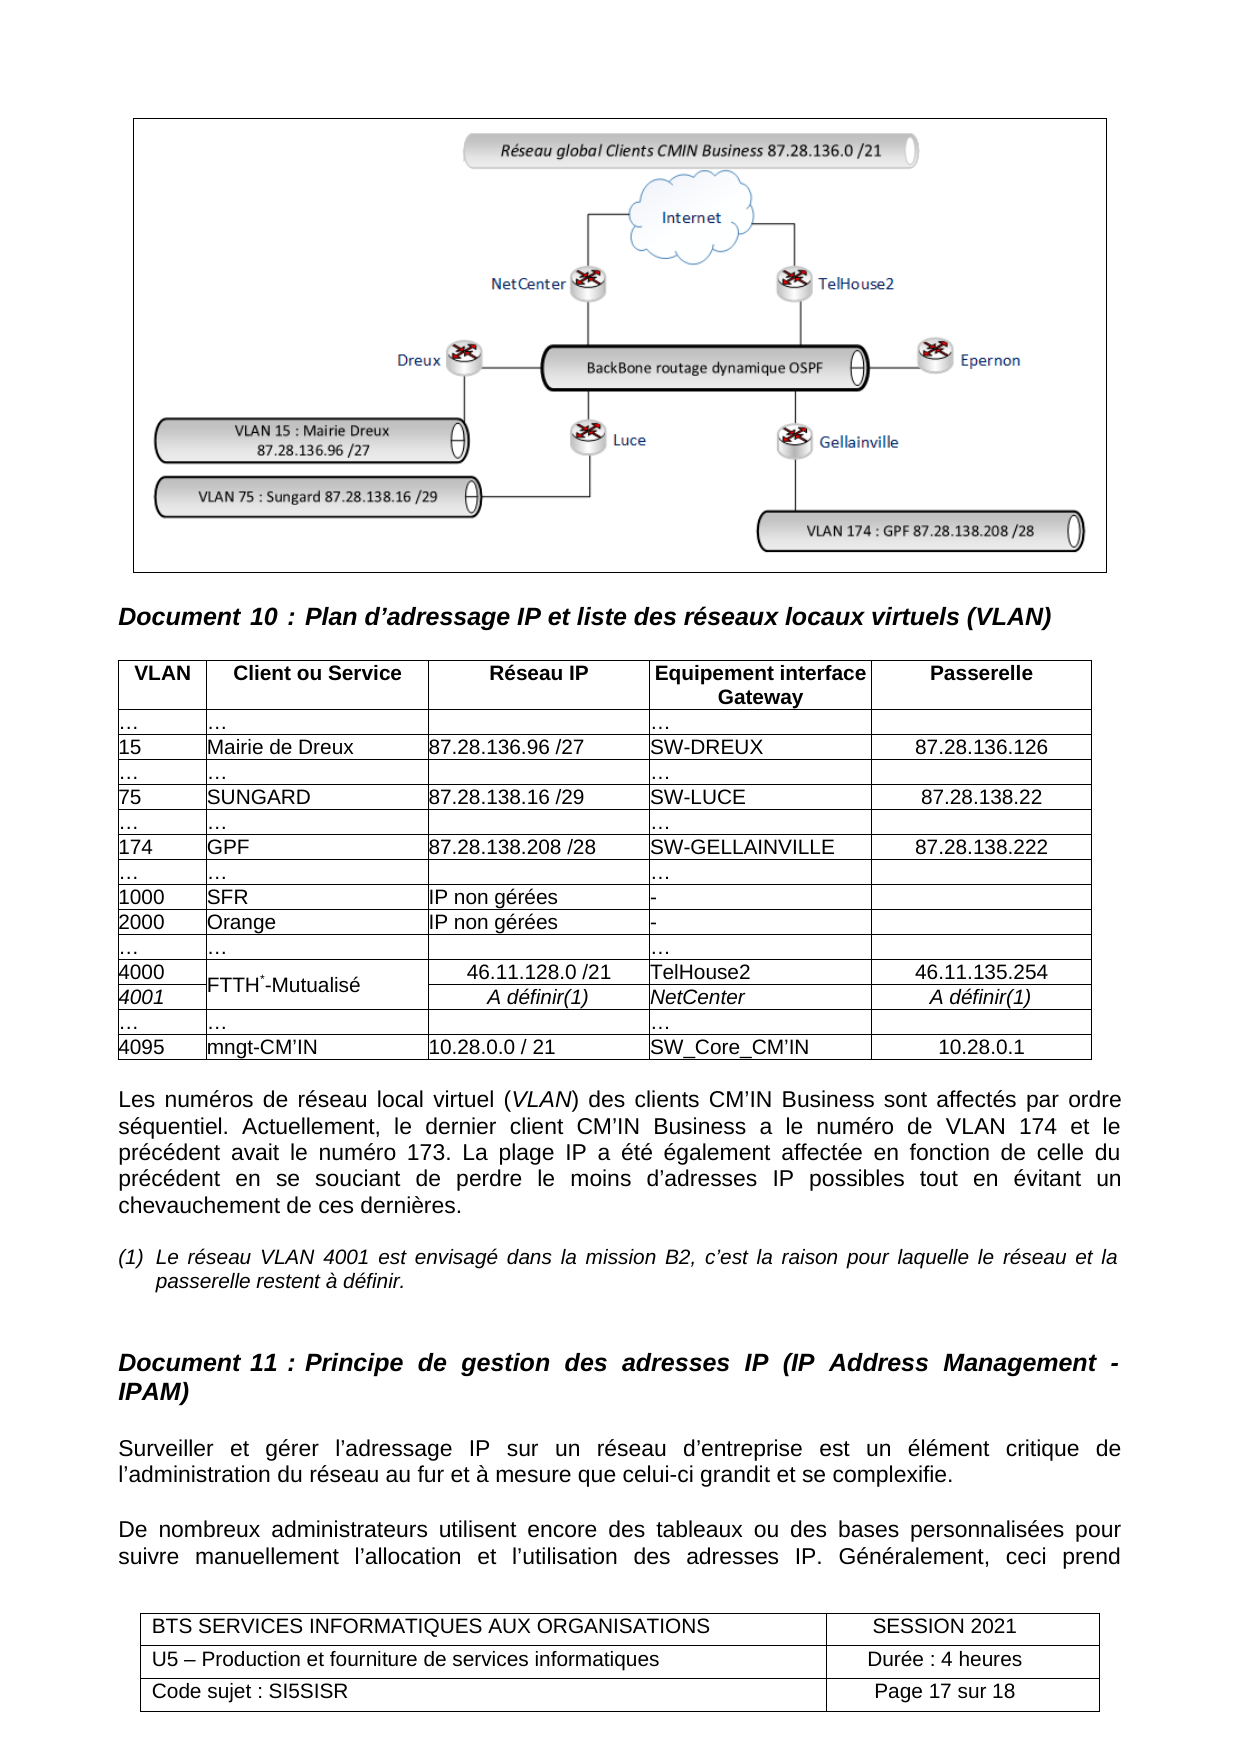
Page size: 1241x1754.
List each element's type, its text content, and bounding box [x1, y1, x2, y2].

table_header Client ou Service [207, 661, 428, 709]
table_cell IP non gérées [429, 885, 649, 909]
text Les numéros de réseau local virtuel (VLAN) des clients CM’IN Business sont affectés par ordre séquentiel. Actuellement, le dernier client CM’IN Business a le numéro de VLAN 174 et le précédent avait le numéro 173. La plage IP a été également affectée en fonction de celle du précédent en se souciant de perdre le moins d’adresses IP possibles tout en évitant un chevauchement de ces dernières. [118, 1086, 1122, 1218]
table_cell mngt-CM’IN [207, 1035, 428, 1059]
table_cell 75 [119, 785, 206, 809]
table_cell 4095 [119, 1035, 206, 1059]
text Document 11 : Principe de gestion des adresses IP (IP Address Management - IPAM) [118, 1348, 1122, 1405]
table_cell Mairie de Dreux [207, 735, 428, 759]
table_cell Réseau global Clients CM’IN Business 87.28.136.0 /21 [134, 119, 1106, 572]
table_cell 2000 [119, 910, 206, 934]
table_cell … [207, 1010, 428, 1034]
table_cell 87.28.138.208 /28 [429, 835, 649, 859]
table_cell SUNGARD [207, 785, 428, 809]
table_cell … [650, 935, 871, 959]
table_cell [429, 1010, 649, 1034]
table_cell 87.28.136.96 /27 [429, 735, 649, 759]
table_cell [872, 810, 1091, 834]
table_cell 87.28.136.126 [872, 735, 1091, 759]
table_cell … [207, 710, 428, 734]
text Surveiller et gérer l’adressage IP sur un réseau d’entreprise est un élément critique de l’administration du réseau au fur et à mesure que celui-ci grandit et se complexifie. [118, 1434, 1122, 1487]
table_cell [872, 1010, 1091, 1034]
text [118, 1516, 1122, 1569]
table_cell … [207, 935, 428, 959]
table_cell [429, 760, 649, 784]
text Document 10 : Plan d’adressage IP et liste des réseaux locaux virtuels (VLAN) [118, 602, 1122, 631]
picture [149, 131, 1091, 560]
table_cell … [119, 810, 206, 834]
table_cell [872, 710, 1091, 734]
table_cell … [650, 810, 871, 834]
table_cell … [207, 860, 428, 884]
list Le réseau VLAN 4001 est envisagé dans la mission B2, c’est la raison pour laquelle le réseau et la passerelle restent à définir. [118, 1244, 1122, 1292]
table_header Equipement interface Gateway [650, 661, 871, 709]
table_cell 87.28.138.16 /29 [429, 785, 649, 809]
table_cell 87.28.138.222 [872, 835, 1091, 859]
table_cell A définir(1) [872, 985, 1091, 1009]
table_cell - [650, 885, 871, 909]
table_cell - [650, 910, 871, 934]
table_cell … [207, 760, 428, 784]
table_cell [429, 810, 649, 834]
table_cell Orange [207, 910, 428, 934]
table_cell NetCenter [650, 985, 871, 1009]
table_cell … [119, 760, 206, 784]
table_cell … [650, 1010, 871, 1034]
table_cell SW-GELLAINVILLE [650, 835, 871, 859]
table_cell [872, 760, 1091, 784]
table_cell 1000 [119, 885, 206, 909]
table_cell [872, 860, 1091, 884]
table_cell … [119, 935, 206, 959]
table_cell 10.28.0.0 / 21 [429, 1035, 649, 1059]
table_cell [872, 910, 1091, 934]
table_cell … [119, 710, 206, 734]
table_cell 4001 [119, 985, 206, 1009]
table_cell … [650, 710, 871, 734]
table_cell … [119, 1010, 206, 1034]
table_header Réseau IP [429, 661, 649, 709]
table_header Passerelle [872, 661, 1091, 709]
table_cell SW-LUCE [650, 785, 871, 809]
table_cell SFR [207, 885, 428, 909]
table_cell [429, 710, 649, 734]
table_cell 46.11.128.0 /21 [429, 960, 649, 984]
table_cell TelHouse2 [650, 960, 871, 984]
table_cell … [207, 810, 428, 834]
table_cell … [119, 860, 206, 884]
table_cell GPF [207, 835, 428, 859]
table_cell [872, 935, 1091, 959]
table_cell … [650, 760, 871, 784]
table_cell … [650, 860, 871, 884]
table_cell 4000 [119, 960, 206, 984]
table_cell [872, 885, 1091, 909]
table_header VLAN [119, 661, 206, 709]
table_cell 87.28.138.22 [872, 785, 1091, 809]
table_cell 174 [119, 835, 206, 859]
table_cell A définir(1) [429, 985, 649, 1009]
table_cell 46.11.135.254 [872, 960, 1091, 984]
table_cell IP non gérées [429, 910, 649, 934]
table_cell 15 [119, 735, 206, 759]
table_cell 10.28.0.1 [872, 1035, 1091, 1059]
table_cell [429, 860, 649, 884]
table_cell SW-DREUX [650, 735, 871, 759]
table_cell SW_Core_CM’IN [650, 1035, 871, 1059]
table_cell [429, 935, 649, 959]
table_cell FTTH*-Mutualisé [207, 960, 428, 1009]
